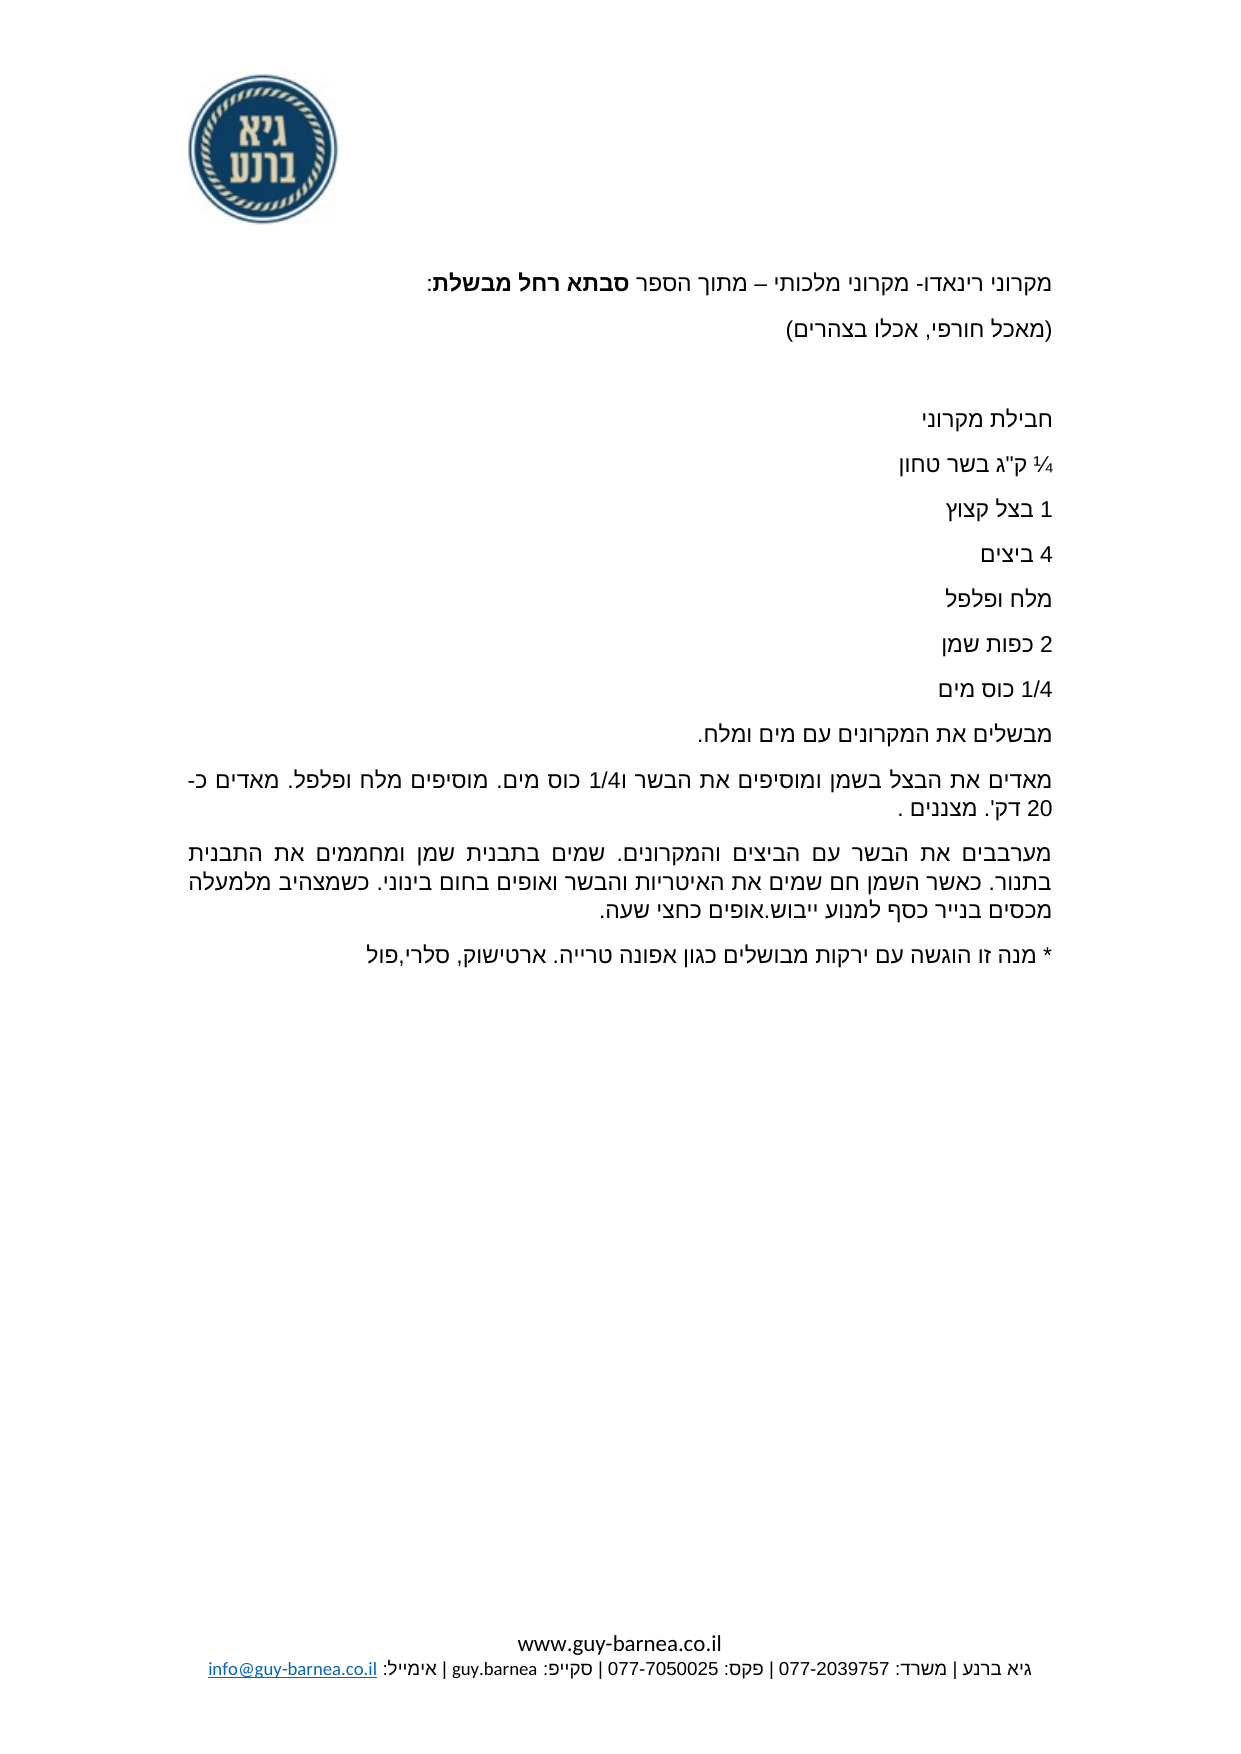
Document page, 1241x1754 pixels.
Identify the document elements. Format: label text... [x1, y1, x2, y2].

text חבילת מקרוני [187, 406, 1053, 432]
text 1/4 כוס מים [187, 676, 1053, 703]
text 1 בצל קצוץ [187, 496, 1053, 522]
text מערבבים את הבשר עם הביצים והמקרונים. שמים בתבנית שמן ומחממים את התבנית בתנור. כאשר השמן חם שמים את האיטריות והבשר ואופים בחום בינוני. כשמצהיב מלמעלה מכסים בנייר כסף למנוע ייבוש.אופים כחצי שעה. [187, 840, 1053, 923]
text מלח ופלפל [187, 586, 1053, 612]
text מאדים את הבצל בשמן ומוסיפים את הבשר ו1/4 כוס מים. מוסיפים מלח ופלפל. מאדים כ-20 דק'. מצננים . [187, 767, 1053, 821]
text 4 ביצים [187, 541, 1053, 567]
text מבשלים את המקרונים עם מים ומלח. [187, 721, 1053, 748]
text 2 כפות שמן [187, 631, 1053, 658]
text מקרוני רינאדו- מקרוני מלכותי – מתוך הספר סבתא רחל מבשלת: [187, 270, 1053, 297]
text ¼ ק"ג בשר טחון [187, 451, 1053, 477]
picture [187, 73, 339, 226]
text (מאכל חורפי, אכלו בצהרים) [187, 316, 1053, 342]
text * מנה זו הוגשה עם ירקות מבושלים כגון אפונה טרייה. ארטישוק, סלרי,פול [187, 942, 1053, 968]
